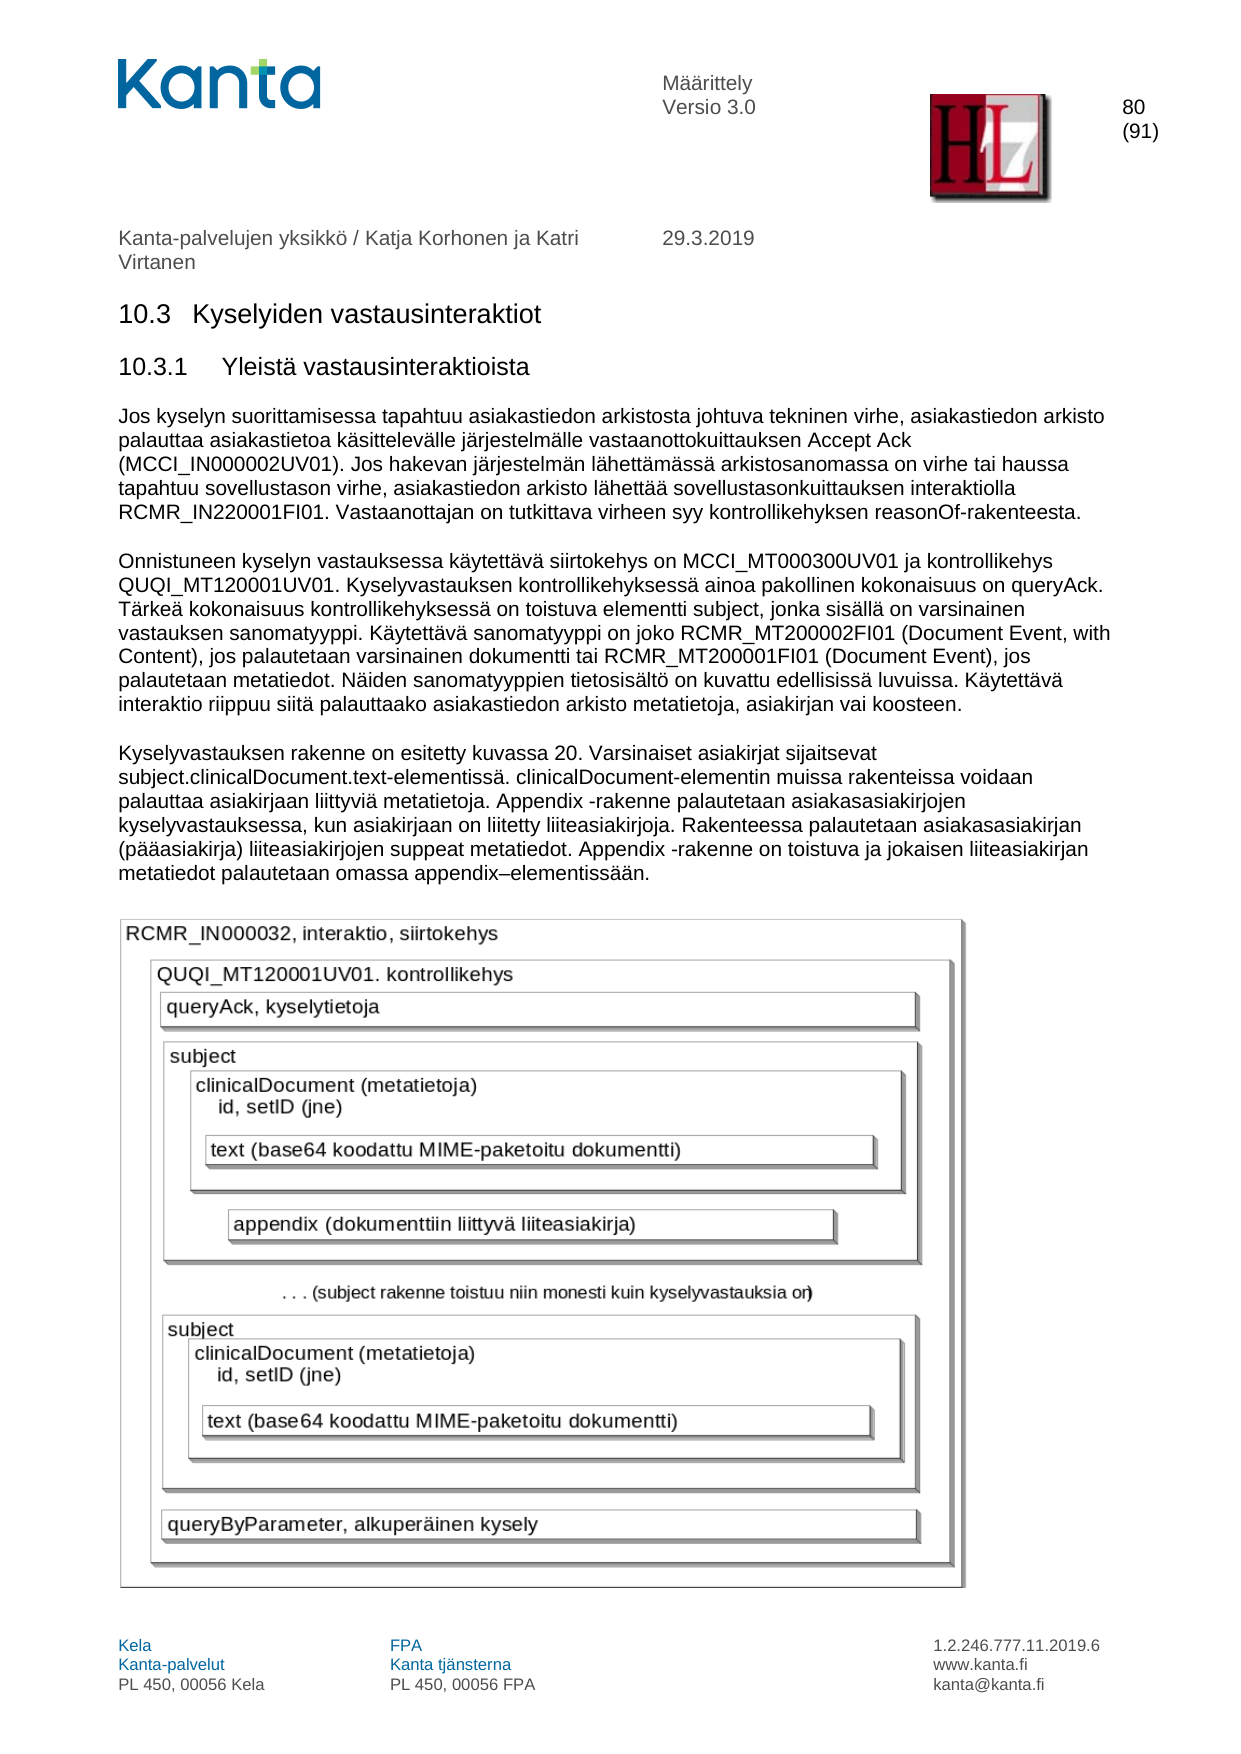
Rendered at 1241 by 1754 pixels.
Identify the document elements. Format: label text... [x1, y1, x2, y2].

text Kyselyvastauksen rakenne on esitetty kuvassa 20. Varsinaiset asiakirjat sijaitsevat subject.clinicalDocument.text-elementissä. clinicalDocument-elementin muissa rakenteissa voidaan palauttaa asiakirjaan liittyviä metatietoja. Appendix -rakenne palautetaan asiakasasiakirjojen kyselyvastauksessa, kun asiakirjaan on liitetty liiteasiakirjoja. Rakenteessa palautetaan asiakasasiakirjan (pääasiakirja) liiteasiakirjojen suppeat metatiedot. Appendix -rakenne on toistuva ja jokaisen liiteasiakirjan metatiedot palautetaan omassa appendix–elementissään. [118, 741, 1122, 885]
picture [118, 59, 321, 109]
subtitle Kyselyiden vastausinteraktiot [118, 298, 1122, 329]
picture [930, 94, 1053, 203]
text Onnistuneen kyselyn vastauksessa käytettävä siirtokehys on MCCI_MT000300UV01 ja kontrollikehys QUQI_MT120001UV01. Kyselyvastauksen kontrollikehyksessä ainoa pakollinen kokonaisuus on queryAck. Tärkeä kokonaisuus kontrollikehyksessä on toistuva elementti subject, jonka sisällä on varsinainen vastauksen sanomatyyppi. Käytettävä sanomatyyppi on joko RCMR_MT200002FI01 (Document Event, with Content), jos palautetaan varsinainen dokumentti tai RCMR_MT200001FI01 (Document Event), jos palautetaan metatiedot. Näiden sanomatyyppien tietosisältö on kuvattu edellisissä luvuissa. Käytettävä interaktio riippuu siitä palauttaako asiakastiedon arkisto metatietoja, asiakirjan vai koosteen. [118, 548, 1122, 716]
subtitle Yleistä vastausinteraktioista [118, 352, 1122, 381]
text Jos kyselyn suorittamisessa tapahtuu asiakastiedon arkistosta johtuva tekninen virhe, asiakastiedon arkisto palauttaa asiakastietoa käsittelevälle järjestelmälle vastaanottokuittauksen Accept Ack (MCCI_IN000002UV01). Jos hakevan järjestelmän lähettämässä arkistosanomassa on virhe tai haussa tapahtuu sovellustason virhe, asiakastiedon arkisto lähettää sovellustasonkuittauksen interaktiolla RCMR_IN220001FI01. Vastaanottajan on tutkittava virheen syy kontrollikehyksen reasonOf-rakenteesta. [118, 404, 1122, 523]
